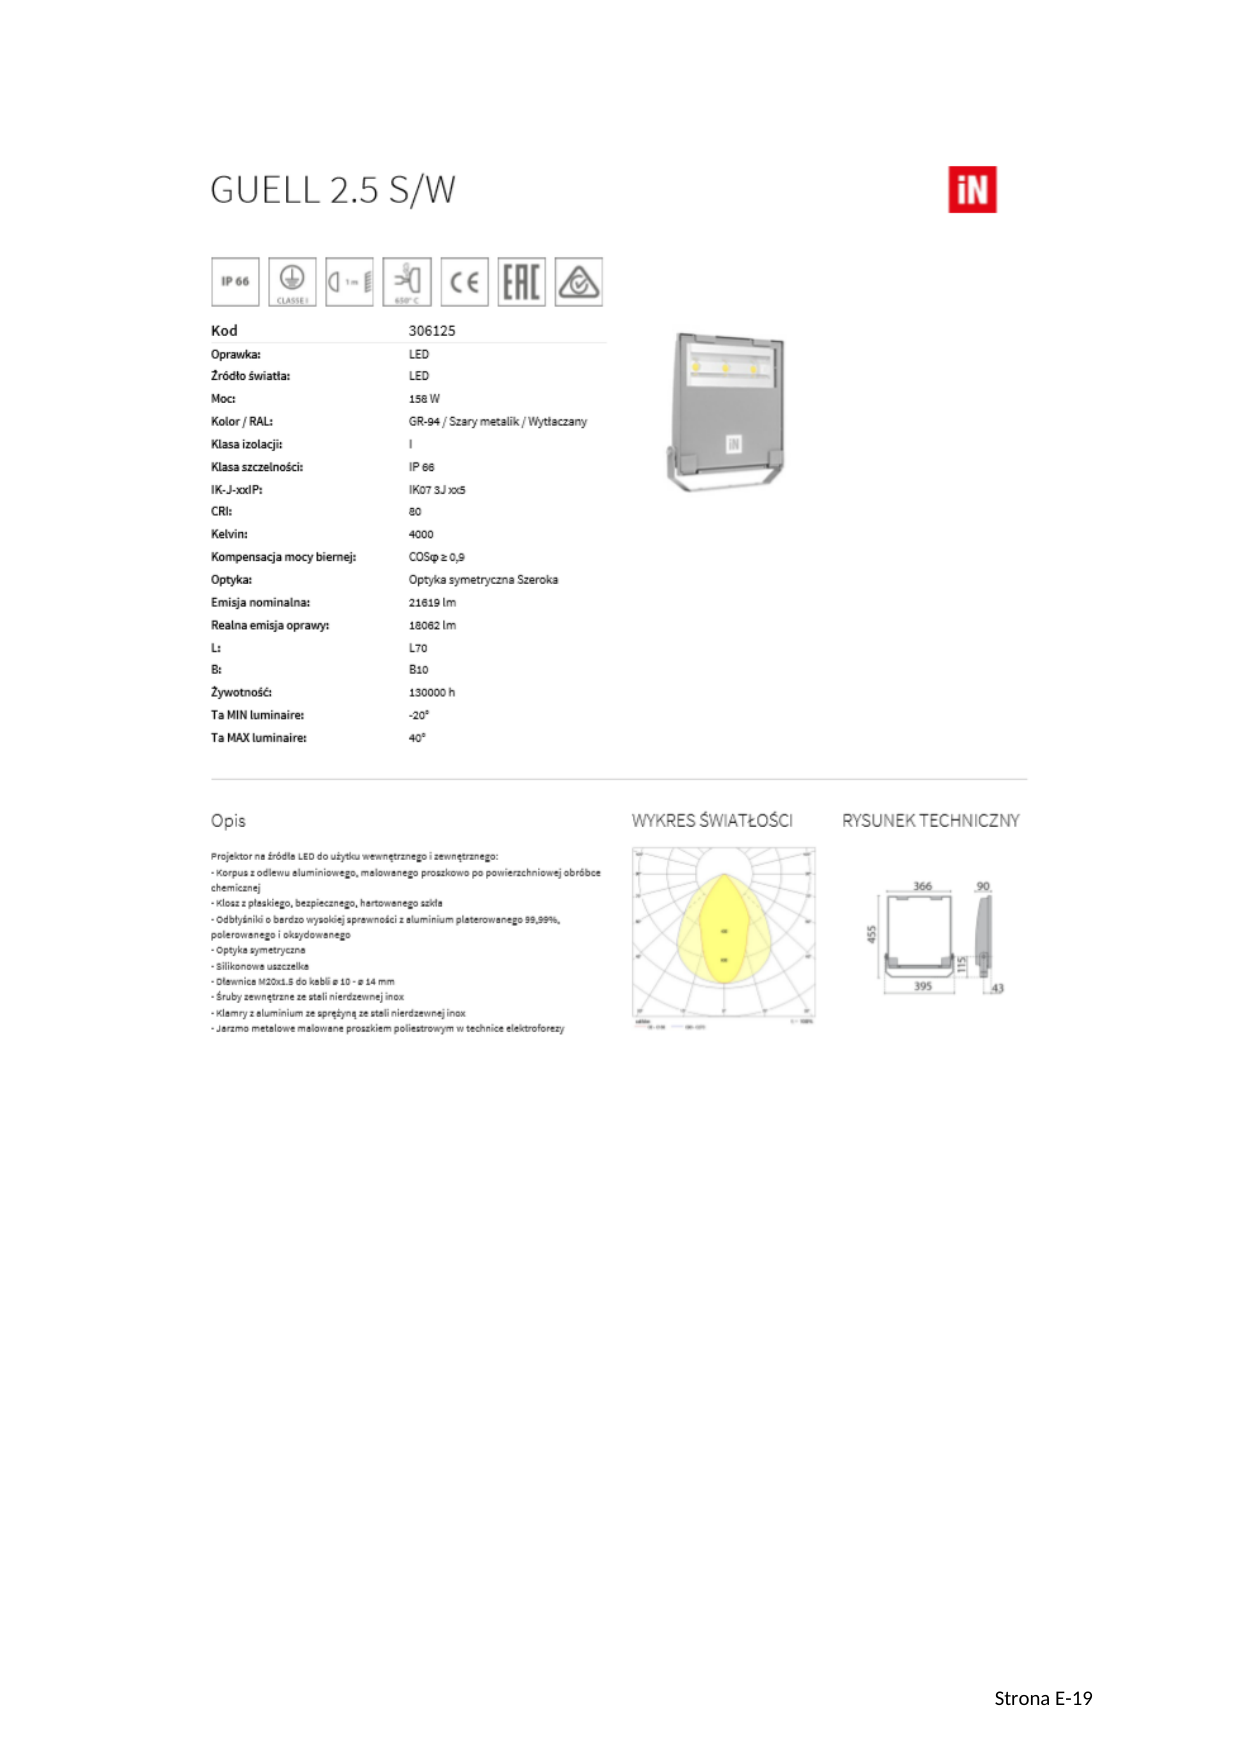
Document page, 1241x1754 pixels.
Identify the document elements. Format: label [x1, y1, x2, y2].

picture [147, 103, 1093, 1208]
